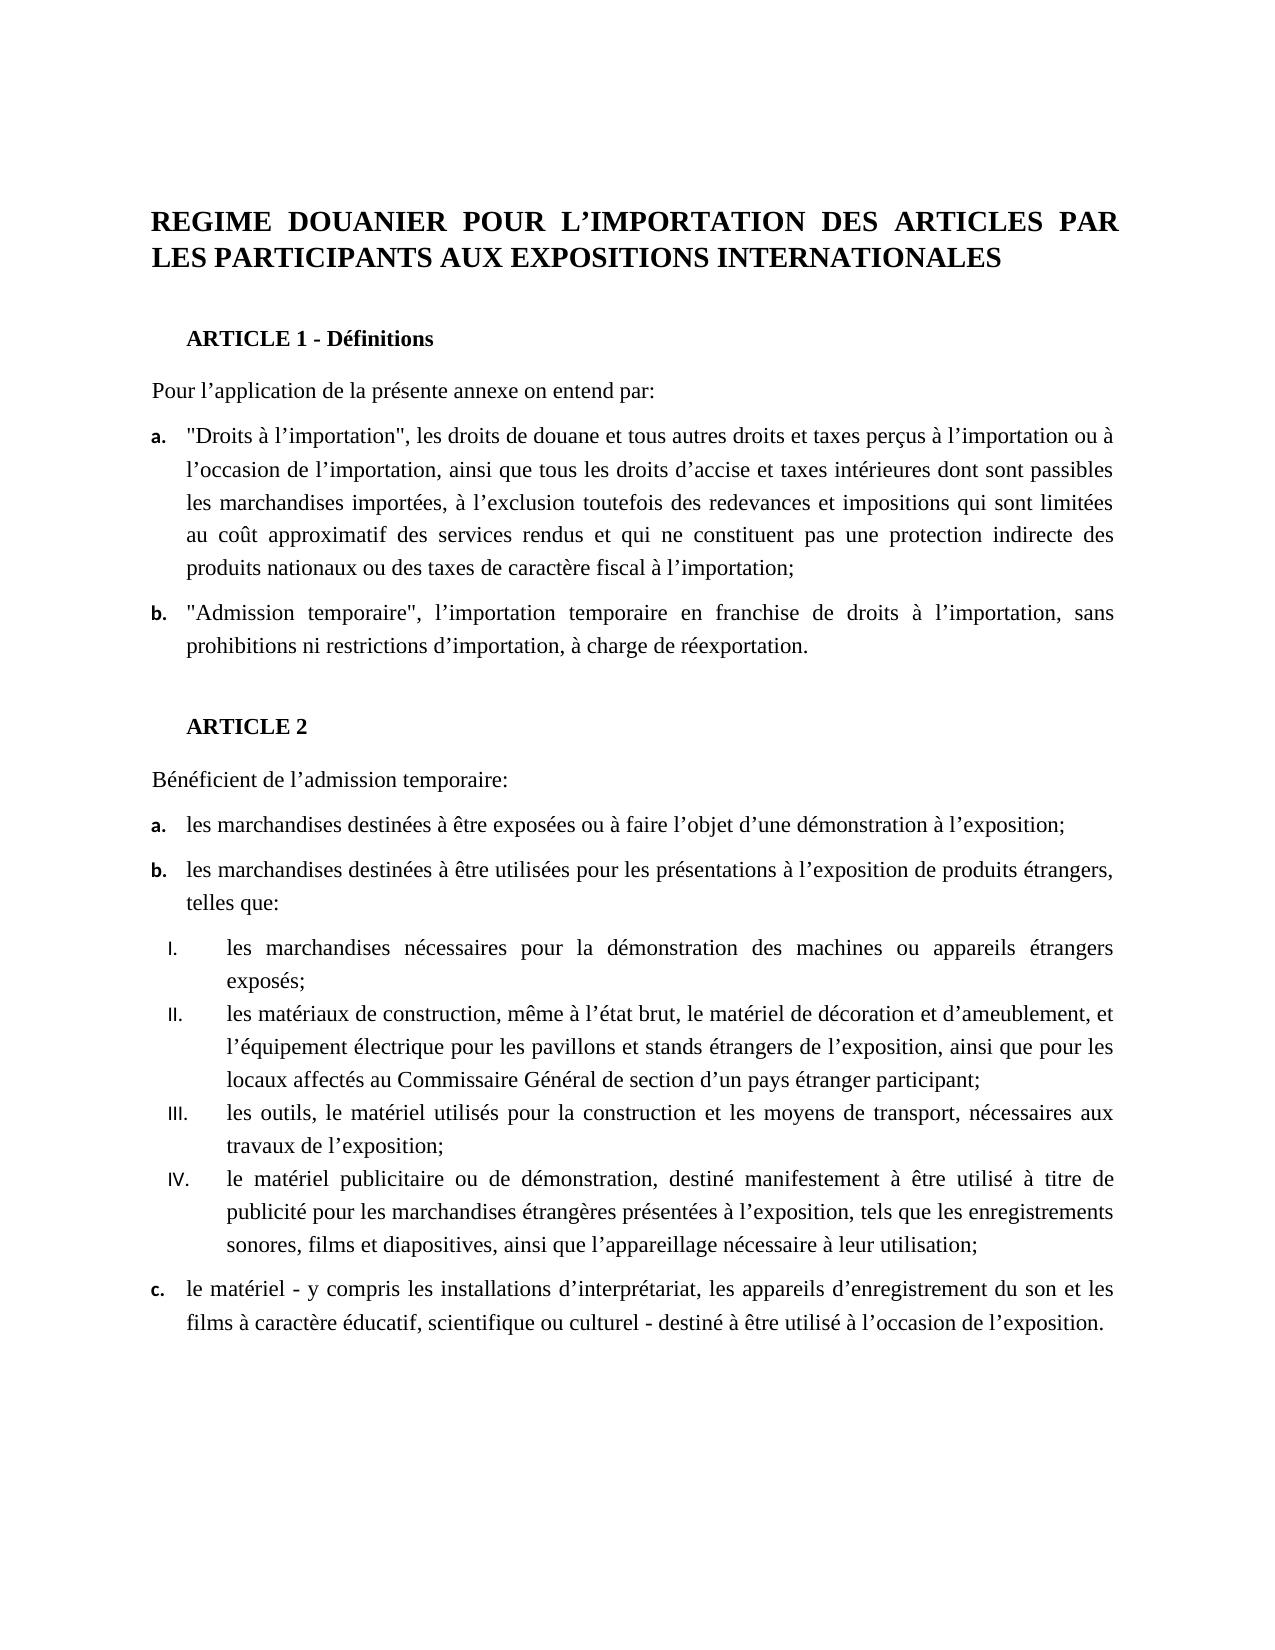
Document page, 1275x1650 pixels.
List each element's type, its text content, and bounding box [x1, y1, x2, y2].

subtitle ARTICLE 2 [186, 713, 1125, 739]
list "Admission temporaire", l’importation temporaire en franchise de droits à l’importation, sans prohibitions ni restrictions d’importation, à charge de réexportation. [151, 599, 1115, 659]
text Bénéficient de l’admission temporaire: [152, 766, 1115, 792]
list "Droits à l’importation", les droits de douane et tous autres droits et taxes perçus à l’importation ou à l’occasion de l’importation, ainsi que tous les droits d’accise et taxes intérieures dont sont passibles les marchandises importées, à l’exclusion toutefois des redevances et impositions qui sont limitées au coût approximatif des services rendus et qui ne constituent pas une protection indirecte des produits nationaux ou des taxes de caractère fiscal à l’importation; [151, 423, 1115, 581]
list les marchandises nécessaires pour la démonstration des machines ou appareils étrangers exposés; [167, 934, 1115, 993]
list le matériel - y compris les installations d’interprétariat, les appareils d’enregistrement du son et les films à caractère éducatif, scientifique ou culturel - destiné à être utilisé à l’occasion de l’exposition. [151, 1276, 1115, 1335]
text Pour l’application de la présente annexe on entend par: [152, 377, 1115, 404]
list les outils, le matériel utilisés pour la construction et les moyens de transport, nécessaires aux travaux de l’exposition; [167, 1099, 1115, 1158]
subtitle REGIME DOUANIER POUR L’IMPORTATION DES ARTICLES PAR LES PARTICIPANTS AUX EXPOSITIONS INTERNATIONALES [151, 204, 1120, 274]
list le matériel publicitaire ou de démonstration, destiné manifestement à être utilisé à titre de publicité pour les marchandises étrangères présentées à l’exposition, tels que les enregistrements sonores, films et diapositives, ainsi que l’appareillage nécessaire à leur utilisation; [167, 1165, 1115, 1257]
list les marchandises destinées à être exposées ou à faire l’objet d’une démonstration à l’exposition; [151, 811, 1115, 838]
subtitle ARTICLE 1 - Définitions [186, 324, 1125, 351]
list les marchandises destinées à être utilisées pour les présentations à l’exposition de produits étrangers, telles que: [151, 856, 1115, 915]
list les matériaux de construction, même à l’état brut, le matériel de décoration et d’ameublement, et l’équipement électrique pour les pavillons et stands étrangers de l’exposition, ainsi que pour les locaux affectés au Commissaire Général de section d’un pays étranger participant; [167, 1000, 1115, 1092]
